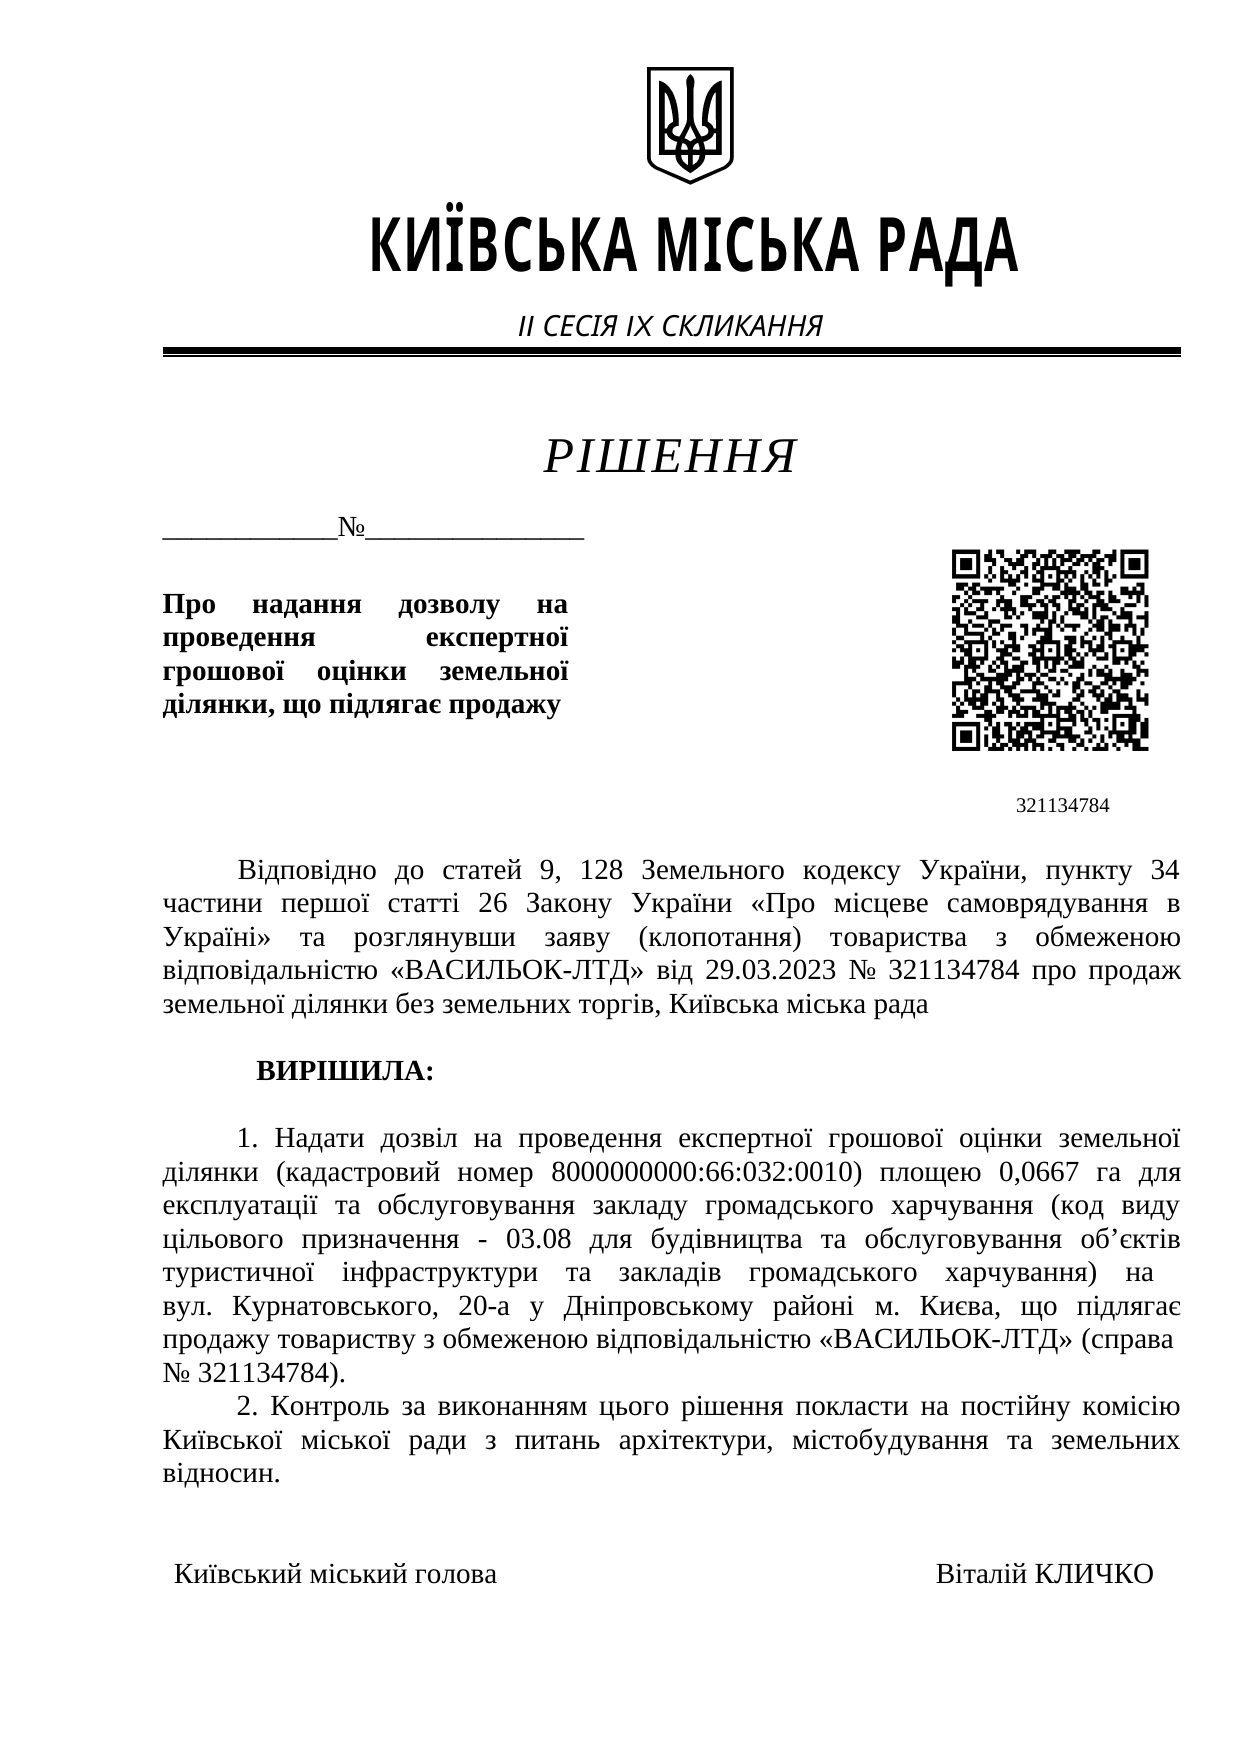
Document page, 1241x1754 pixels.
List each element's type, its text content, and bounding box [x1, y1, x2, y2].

table_header Про надання дозволу на проведення експертної грошової оцінки земельної ділянки, що підлягає продажу [151, 586, 579, 846]
text ВИРІШИЛА: [144, 1053, 1181, 1087]
table_header Віталій КЛИЧКО [664, 1556, 1165, 1590]
text Відповідно до статей 9, 128 Земельного кодексу України, пункту 34 частини першої статті 26 Закону України «Про місцеве самоврядування в Україні» та розглянувши заяву (клопотання) товариства з обмеженою відповідальністю «ВАСИЛЬОК-ЛТД» від 29.03.2023 № 321134784 про продаж земельної ділянки без земельних торгів, Київська міська рада [162, 852, 1181, 1019]
picture [936, 542, 1164, 767]
table_header Київський міський голова [163, 1556, 664, 1590]
picture [646, 67, 736, 186]
text 1. Надати дозвіл на проведення експертної грошової оцінки земельної ділянки (кадастровий номер 8000000000:66:032:0010) площею 0,0667 га для експлуатації та обслуговування закладу громадського харчування (код виду цільового призначення - 03.08 для будівництва та обслуговування об’єктів туристичної інфраструктури та закладів громадського харчування) на вул. Курнатовського, 20-а у Дніпровському районі м. Києва, що підлягає продажу товариству з обмеженою відповідальністю «ВАСИЛЬОК-ЛТД» (справа № 321134784). [162, 1120, 1181, 1187]
text 2. Контроль за виконанням цього рішення покласти на постійну комісію Київської міської ради з питань архітектури, містобудування та земельних відносин. [162, 1388, 1181, 1489]
text 1. Надати дозвіл на проведення експертної грошової оцінки земельної ділянки (кадастровий номер 8000000000:66:032:0010) площею 0,0667 га для експлуатації та обслуговування закладу громадського харчування (код виду цільового призначення - 03.08 для будівництва та обслуговування об’єктів туристичної інфраструктури та закладів громадського харчування) на вул. Курнатовського, 20-а у Дніпровському районі м. Києва, що підлягає продажу товариству з обмеженою відповідальністю «ВАСИЛЬОК-ЛТД» (справа № 321134784). [162, 1181, 1181, 1388]
subtitle II сесія IX скликання [162, 306, 1181, 357]
text ____________№_______________ [162, 509, 1181, 542]
subtitle РІШЕННЯ [162, 426, 1181, 483]
text КИЇВСЬКА МІСЬКА РАДА [207, 191, 1181, 293]
